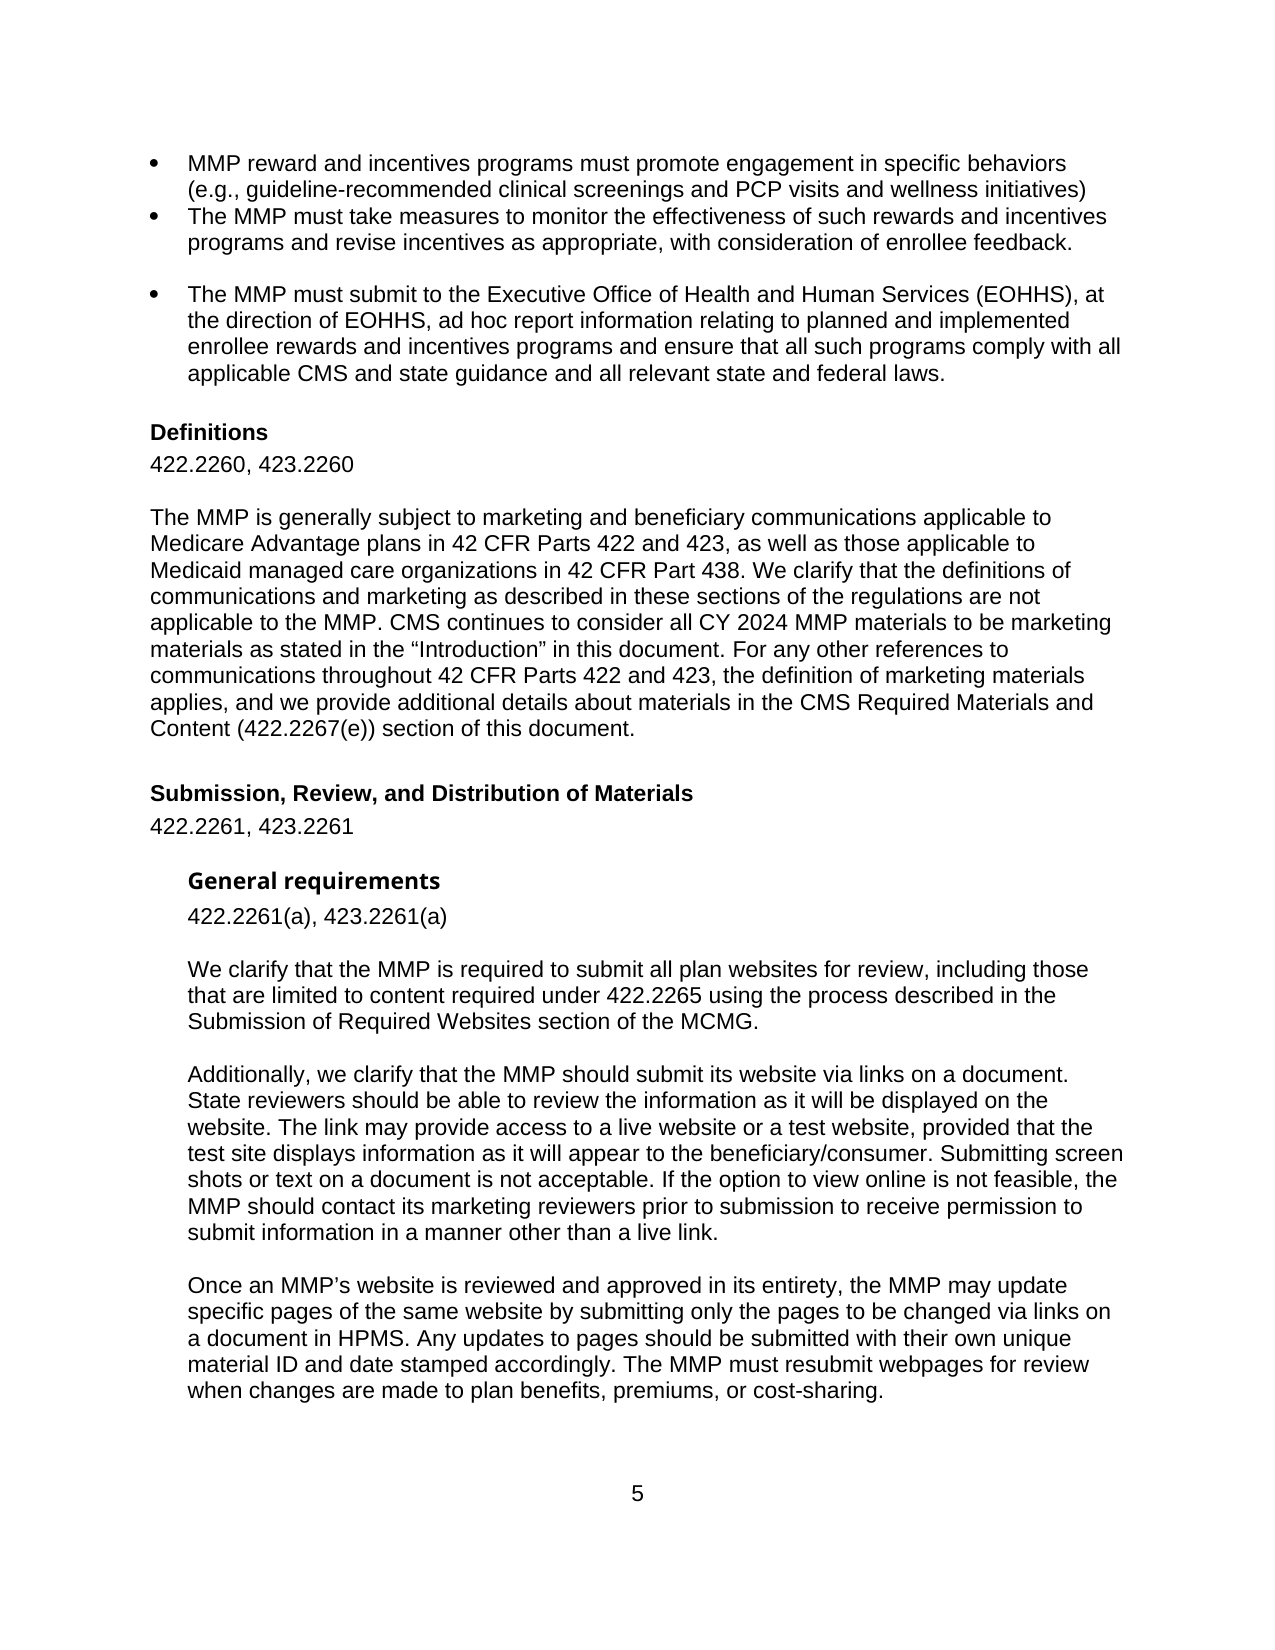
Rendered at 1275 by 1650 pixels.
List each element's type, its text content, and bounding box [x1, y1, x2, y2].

text We clarify that the MMP is required to submit all plan websites for review, including those that are limited to content required under 422.2265 using the process described in the Submission of Required Websites section of the MCMG. [187, 956, 1125, 1034]
text 422.2261(a), 423.2261(a) [187, 903, 1125, 929]
subtitle General requirements [187, 865, 1125, 897]
subtitle Definitions [150, 419, 1125, 445]
text Once an MMP’s website is reviewed and approved in its entirety, the MMP may update specific pages of the same website by submitting only the pages to be changed via links on a document in HPMS. Any updates to pages should be submitted with their own unique material ID and date stamped accordingly. The MMP must resubmit webpages for review when changes are made to plan benefits, premiums, or cost-sharing. [187, 1272, 1125, 1403]
list The MMP must submit to the Executive Office of Health and Human Services (EOHHS), at the direction of EOHHS, ad hoc report information relating to planned and implemented enrollee rewards and incentives programs and ensure that all such programs comply with all applicable CMS and state guidance and all relevant state and federal laws. [150, 281, 1125, 386]
subtitle Submission, Review, and Distribution of Materials [150, 780, 1125, 806]
text The MMP is generally subject to marketing and beneficiary communications applicable to Medicare Advantage plans in 42 CFR Parts 422 and 423, as well as those applicable to Medicaid managed care organizations in 42 CFR Part 438. We clarify that the definitions of communications and marketing as described in these sections of the regulations are not applicable to the MMP. CMS continues to consider all CY 2024 MMP materials to be marketing materials as stated in the “Introduction” in this document. For any other references to communications throughout 42 CFR Parts 422 and 423, the definition of marketing materials applies, and we provide additional details about materials in the CMS Required Materials and Content (422.2267(e)) section of this document. [150, 504, 1125, 741]
text 422.2260, 423.2260 [150, 451, 1125, 478]
list MMP reward and incentives programs must promote engagement in specific behaviors (e.g., guideline-recommended clinical screenings and PCP visits and wellness initiatives) [150, 150, 1125, 203]
text 422.2261, 423.2261 [150, 813, 1125, 839]
list The MMP must take measures to monitor the effectiveness of such rewards and incentives programs and revise incentives as appropriate, with consideration of enrollee feedback. [150, 203, 1125, 255]
text Additionally, we clarify that the MMP should submit its website via links on a document. State reviewers should be able to review the information as it will be displayed on the website. The link may provide access to a live website or a test website, provided that the test site displays information as it will appear to the beneficiary/consumer. Submitting screen shots or text on a document is not acceptable. If the option to view online is not feasible, the MMP should contact its marketing reviewers prior to submission to receive permission to submit information in a manner other than a live link. [187, 1061, 1125, 1245]
